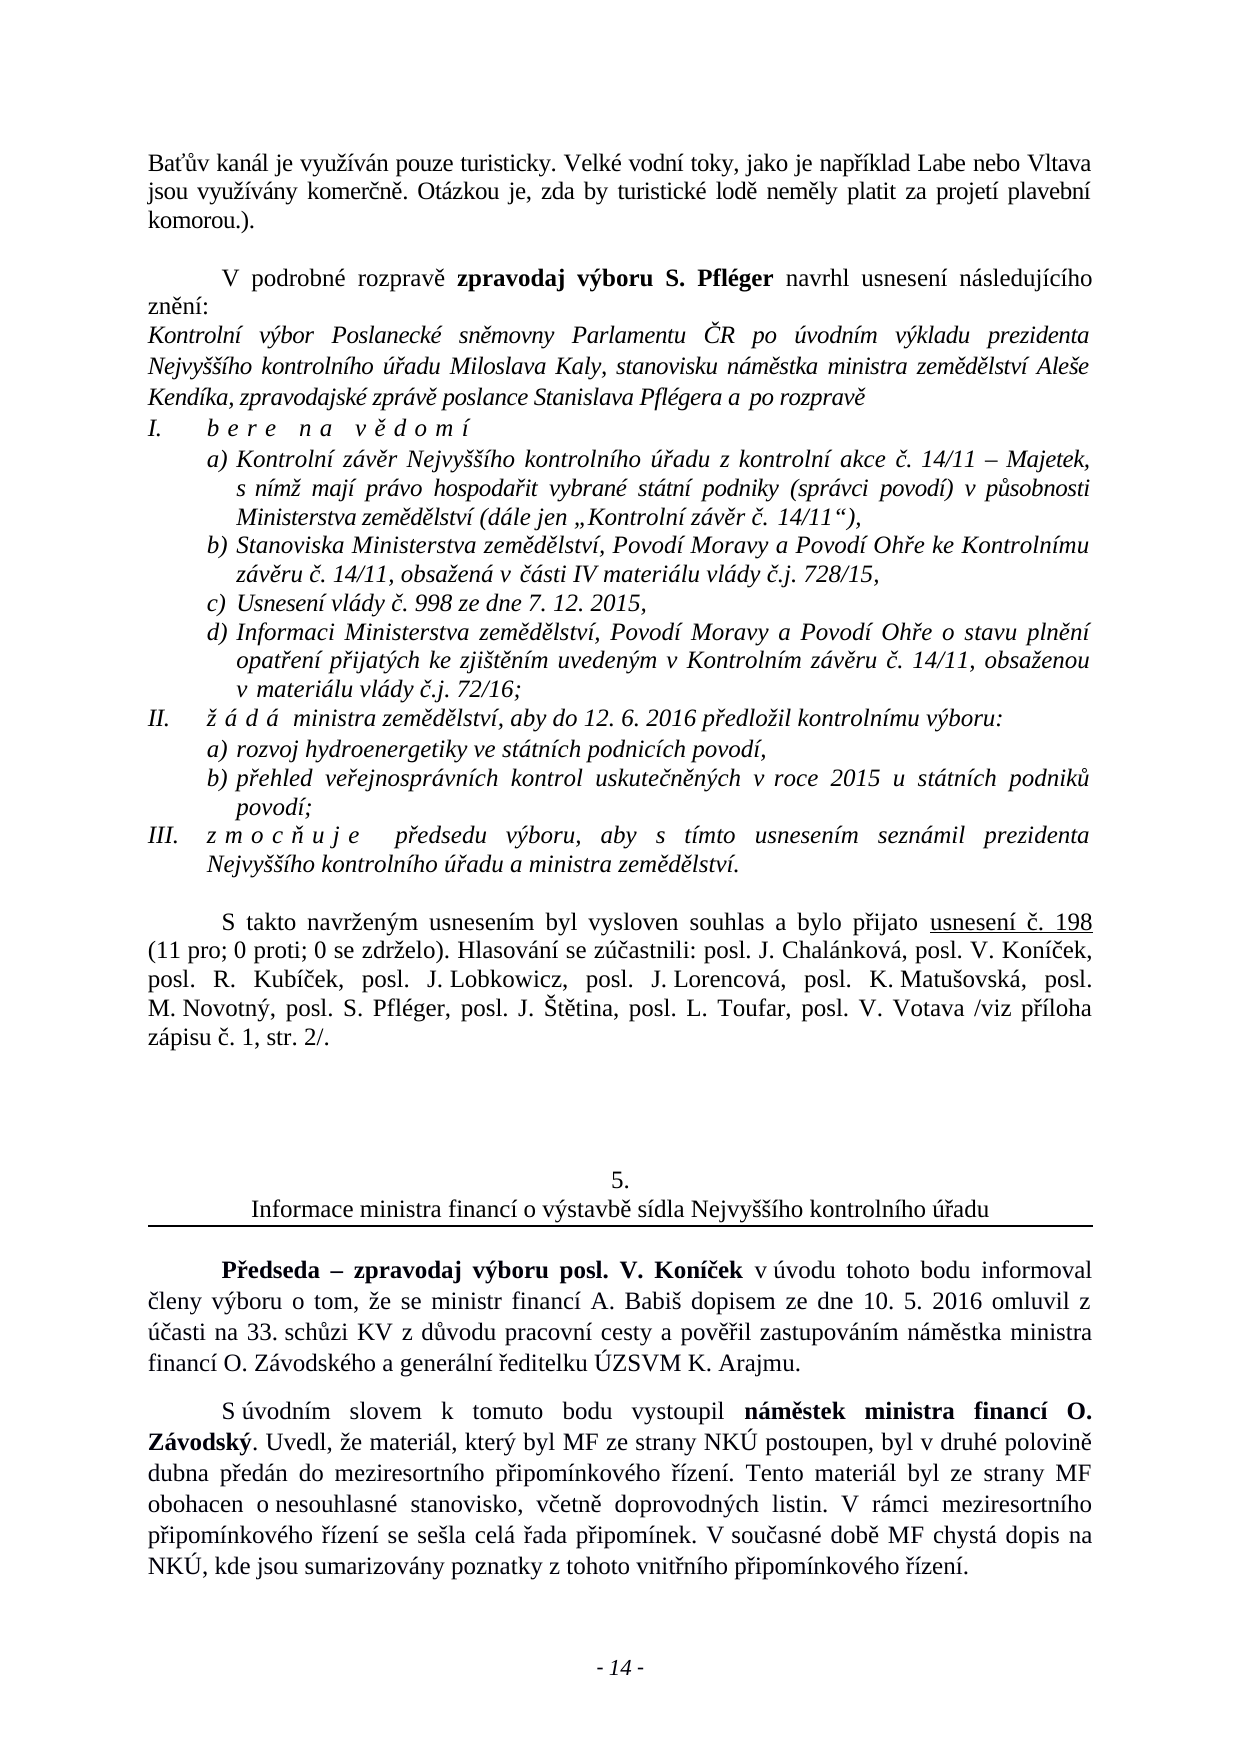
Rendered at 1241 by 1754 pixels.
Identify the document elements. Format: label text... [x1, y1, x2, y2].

text II. žádá ministra zemědělství, aby do 12. 6. 2016 předložil kontrolnímu výboru: [148, 703, 1093, 732]
list rozvoj hydroenergetiky ve státních podnicích povodí, [207, 734, 1093, 763]
text S takto navrženým usnesením byl vysloven souhlas a bylo přijato usnesení č. 198 (11 pro; 0 proti; 0 se zdrželo). Hlasování se zúčastnili: posl. J. Chalánková, posl. V. Koníček, posl. R. Kubíček, posl. J. Lobkowicz, posl. J. Lorencová, posl. K. Matušovská, posl. M. Novotný, posl. S. Pfléger, posl. J. Štětina, posl. L. Toufar, posl. V. Votava /viz příloha zápisu č. 1, str. 2/. [148, 907, 1093, 1051]
text Předseda – zpravodaj výboru posl. V. Koníček v úvodu tohoto bodu informoval členy výboru o tom, že se ministr financí A. Babiš dopisem ze dne 10. 5. 2016 omluvil z účasti na 33. schůzi KV z důvodu pracovní cesty a pověřil zastupováním náměstka ministra financí O. Závodského a generální ředitelku ÚZSVM K. Arajmu. [148, 1255, 1093, 1377]
text Kontrolní výbor Poslanecké sněmovny Parlamentu ČR po úvodním výkladu prezidenta Nejvyššího kontrolního úřadu Miloslava Kaly, stanovisku náměstka ministra zemědělství Aleše Kendíka, zpravodajské zprávě poslance Stanislava Pflégera a po rozpravě [148, 320, 1093, 411]
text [148, 148, 1093, 234]
list Kontrolní závěr Nejvyššího kontrolního úřadu z kontrolní akce č. 14/11 – Majetek, s nímž mají právo hospodařit vybrané státní podniky (správci povodí) v působnosti Ministerstva zemědělství (dále jen „Kontrolní závěr č. 14/11“), [207, 444, 1093, 531]
text Informace ministra financí o výstavbě sídla Nejvyššího kontrolního úřadu [148, 1194, 1093, 1225]
text 5. [148, 1166, 1093, 1194]
list Informaci Ministerstva zemědělství, Povodí Moravy a Povodí Ohře o stavu plnění opatření přijatých ke zjištěním uvedeným v Kontrolním závěru č. 14/11, obsaženou v materiálu vlády č.j. 72/16; [207, 617, 1093, 703]
list přehled veřejnosprávních kontrol uskutečněných v roce 2015 u státních podniků povodí; [207, 763, 1093, 821]
list Usnesení vlády č. 998 ze dne 7. 12. 2015, [207, 588, 1093, 617]
text III. zmocňuje předsedu výboru, aby s tímto usnesením seznámil prezidenta Nejvyššího kontrolního úřadu a ministra zemědělství. [148, 821, 1093, 878]
list Stanoviska Ministerstva zemědělství, Povodí Moravy a Povodí Ohře ke Kontrolnímu závěru č. 14/11, obsažená v části IV materiálu vlády č.j. 728/15, [207, 531, 1093, 588]
text V podrobné rozpravě zpravodaj výboru S. Pfléger navrhl usnesení následujícího znění: [148, 263, 1093, 320]
text S úvodním slovem k tomuto bodu vystoupil náměstek ministra financí O. Závodský. Uvedl, že materiál, který byl MF ze strany NKÚ postoupen, byl v druhé polovině dubna předán do meziresortního připomínkového řízení. Tento materiál byl ze strany MF obohacen o nesouhlasné stanovisko, včetně doprovodných listin. V rámci meziresortního připomínkového řízení se sešla celá řada připomínek. V současné době MF chystá dopis na NKÚ, kde jsou sumarizovány poznatky z tohoto vnitřního připomínkového řízení. [148, 1396, 1093, 1580]
text I. bere na vědomí [148, 413, 1093, 442]
